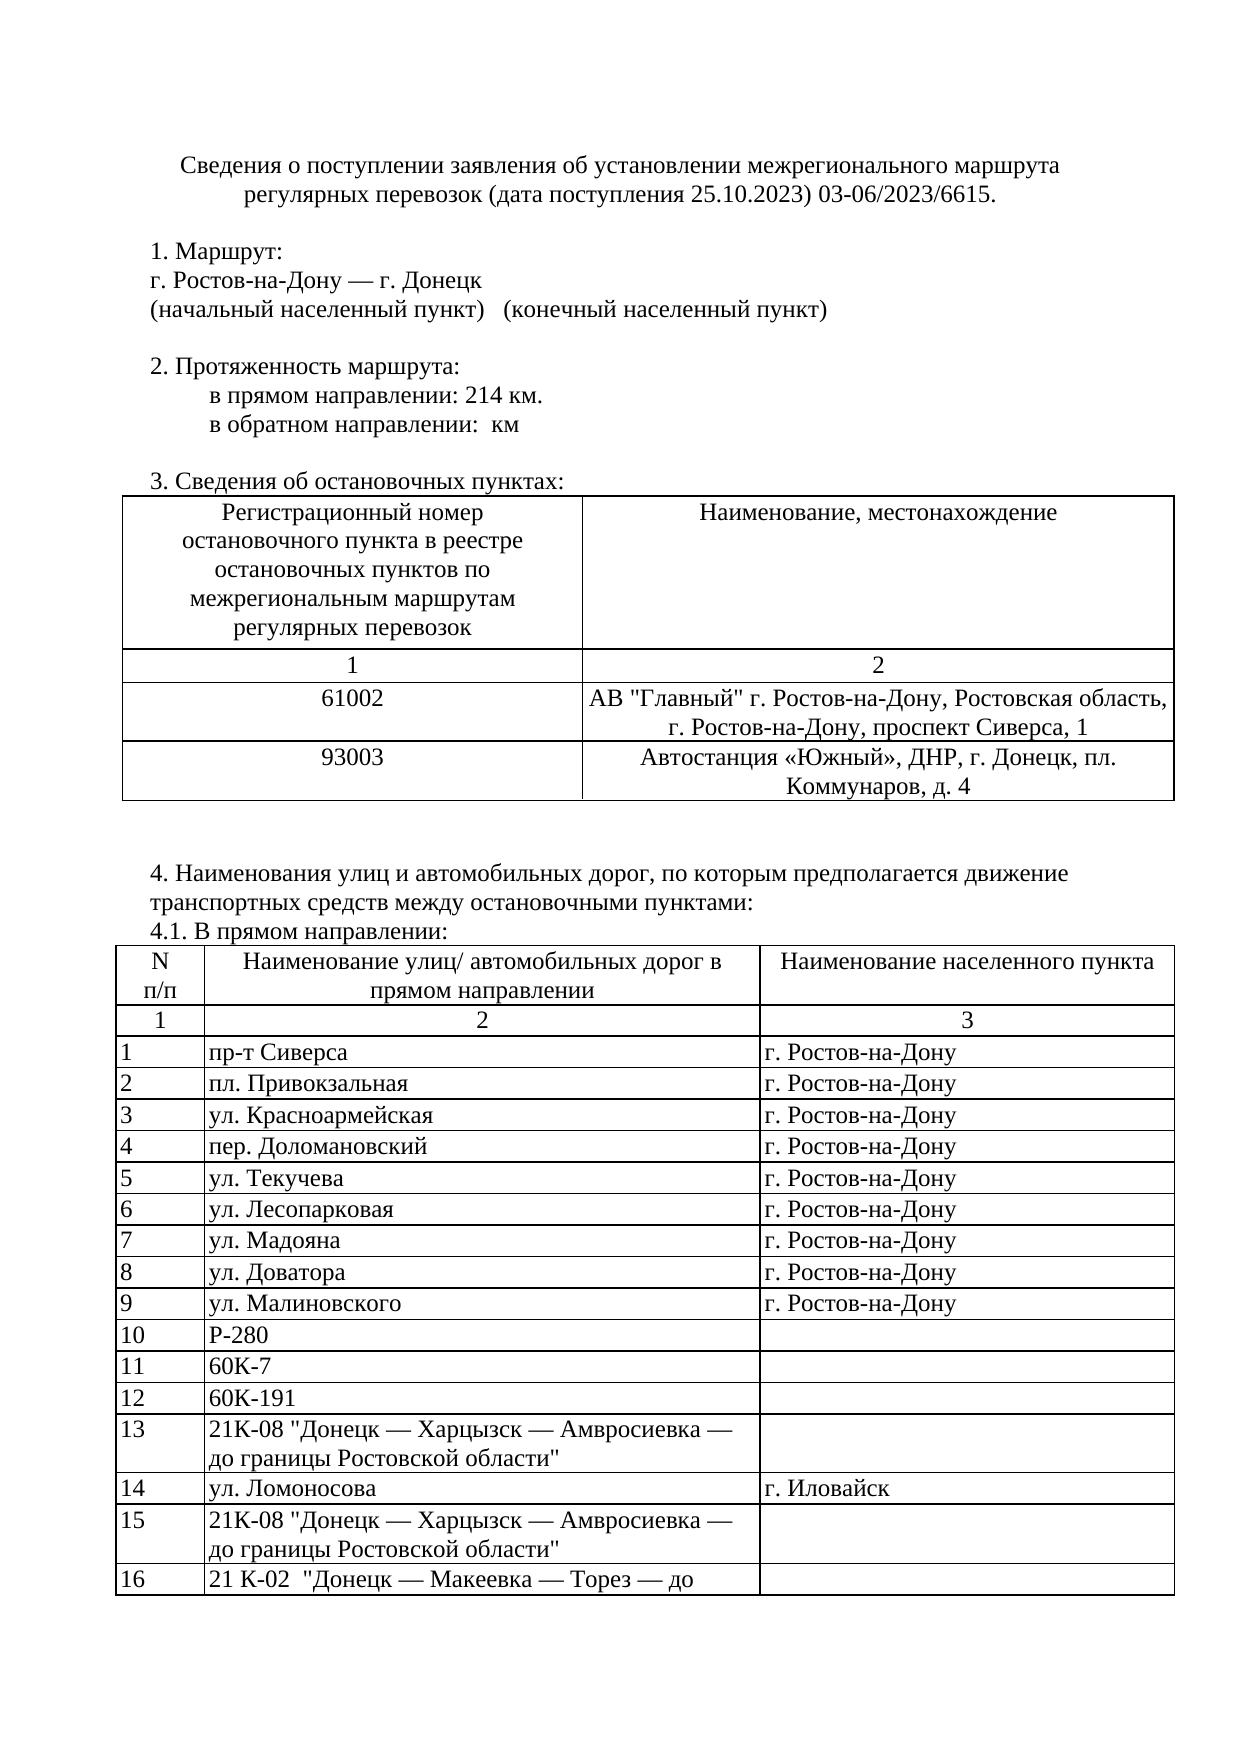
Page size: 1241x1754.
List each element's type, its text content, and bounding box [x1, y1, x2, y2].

table_cell 2 [583, 650, 1173, 681]
table_cell Автостанция «Южный», ДНР, г. Донецк, пл. Коммунаров, д. 4 [583, 742, 1173, 799]
table_cell 1 [123, 650, 582, 681]
table_cell г. Ростов-на-Дону [761, 1194, 1174, 1224]
text Сведения о поступлении заявления об установлении межрегионального маршрута регулярных перевозок (дата поступления 25.10.2023) 03-06/2023/6615. [150, 150, 1090, 207]
table_cell 11 [117, 1352, 204, 1381]
text 3. Сведения об остановочных пунктах: [150, 466, 1090, 495]
table_cell г. Ростов-на-Дону [761, 1163, 1174, 1193]
table_cell г. Ростов-на-Дону [761, 1226, 1174, 1256]
table_cell 16 [117, 1564, 204, 1594]
table_cell 1 [117, 1006, 204, 1035]
table_cell 3 [117, 1100, 204, 1130]
table_header Регистрационный номер остановочного пункта в реестре остановочных пунктов по межрегиональным маршрутам регулярных перевозок [123, 497, 582, 648]
table_header N п/п [117, 946, 204, 1004]
table_cell г. Иловайск [761, 1473, 1174, 1503]
table_cell г. Ростов-на-Дону [761, 1100, 1174, 1130]
table_cell 1 [117, 1037, 204, 1067]
table_cell [761, 1320, 1174, 1350]
table_cell 4 [117, 1131, 204, 1161]
table_cell [761, 1415, 1174, 1472]
text 1. Маршрут: [150, 236, 1090, 265]
table_cell 8 [117, 1257, 204, 1287]
table_cell 9 [117, 1289, 204, 1318]
table_cell 12 [117, 1383, 204, 1413]
table_cell г. Ростов-на-Дону [761, 1037, 1174, 1067]
table_cell [761, 1352, 1174, 1381]
text в прямом направлении: 214 км. [150, 380, 1090, 409]
table_header Наименование населенного пункта [761, 946, 1174, 1004]
table_cell 10 [117, 1320, 204, 1350]
table_cell АВ "Главный" г. Ростов-на-Дону, Ростовская область, г. Ростов-на-Дону, проспект Сиверса, 1 [583, 683, 1173, 740]
text (начальный населенный пункт) (конечный населенный пункт) [150, 294, 1090, 322]
table_cell 2 [205, 1006, 759, 1035]
table_cell 13 [117, 1415, 204, 1472]
table_cell 7 [117, 1226, 204, 1256]
table_cell ул. Текучева [205, 1163, 759, 1193]
table_cell 61002 [123, 683, 582, 740]
table_cell 21К-08 "Донецк — Харцызск — Амвросиевка — до границы Ростовской области" [205, 1505, 759, 1562]
table_cell 60К-7 [205, 1352, 759, 1381]
table_cell ул. Доватора [205, 1257, 759, 1287]
table_cell 93003 [123, 742, 582, 799]
table_cell 15 [117, 1505, 204, 1562]
text в обратном направлении: км [150, 409, 1090, 437]
table_cell 14 [117, 1473, 204, 1503]
table_header Наименование улиц/ автомобильных дорог в прямом направлении [205, 946, 759, 1004]
text 2. Протяженность маршрута: [150, 351, 1090, 380]
table_cell [761, 1505, 1174, 1562]
table_cell г. Ростов-на-Дону [761, 1257, 1174, 1287]
table_cell пл. Привокзальная [205, 1068, 759, 1098]
table_cell пр-т Сиверса [205, 1037, 759, 1067]
table_cell г. Ростов-на-Дону [761, 1131, 1174, 1161]
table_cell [205, 1564, 759, 1594]
table_cell [761, 1383, 1174, 1413]
text 4. Наименования улиц и автомобильных дорог, по которым предполагается движение транспортных средств между остановочными пунктами: [150, 858, 1090, 916]
table_cell ул. Ломоносова [205, 1473, 759, 1503]
text г. Ростов-на-Дону — г. Донецк [150, 265, 1090, 294]
table_cell 21К-08 "Донецк — Харцызск — Амвросиевка — до границы Ростовской области" [205, 1415, 759, 1472]
table_cell ул. Мадояна [205, 1226, 759, 1256]
table_cell ул. Лесопарковая [205, 1194, 759, 1224]
table_cell 5 [117, 1163, 204, 1193]
table_cell 60К-191 [205, 1383, 759, 1413]
table_cell [761, 1564, 1174, 1594]
table_cell г. Ростов-на-Дону [761, 1289, 1174, 1318]
table_cell 6 [117, 1194, 204, 1224]
table_cell ул. Красноармейская [205, 1100, 759, 1130]
table_cell Р-280 [205, 1320, 759, 1350]
table_cell 3 [761, 1006, 1174, 1035]
table_cell пер. Доломановский [205, 1131, 759, 1161]
table_cell ул. Малиновского [205, 1289, 759, 1318]
text 4.1. В прямом направлении: [150, 916, 1090, 945]
table_header Наименование, местонахождение [583, 497, 1173, 648]
table_cell г. Ростов-на-Дону [761, 1068, 1174, 1098]
table_cell 2 [117, 1068, 204, 1098]
